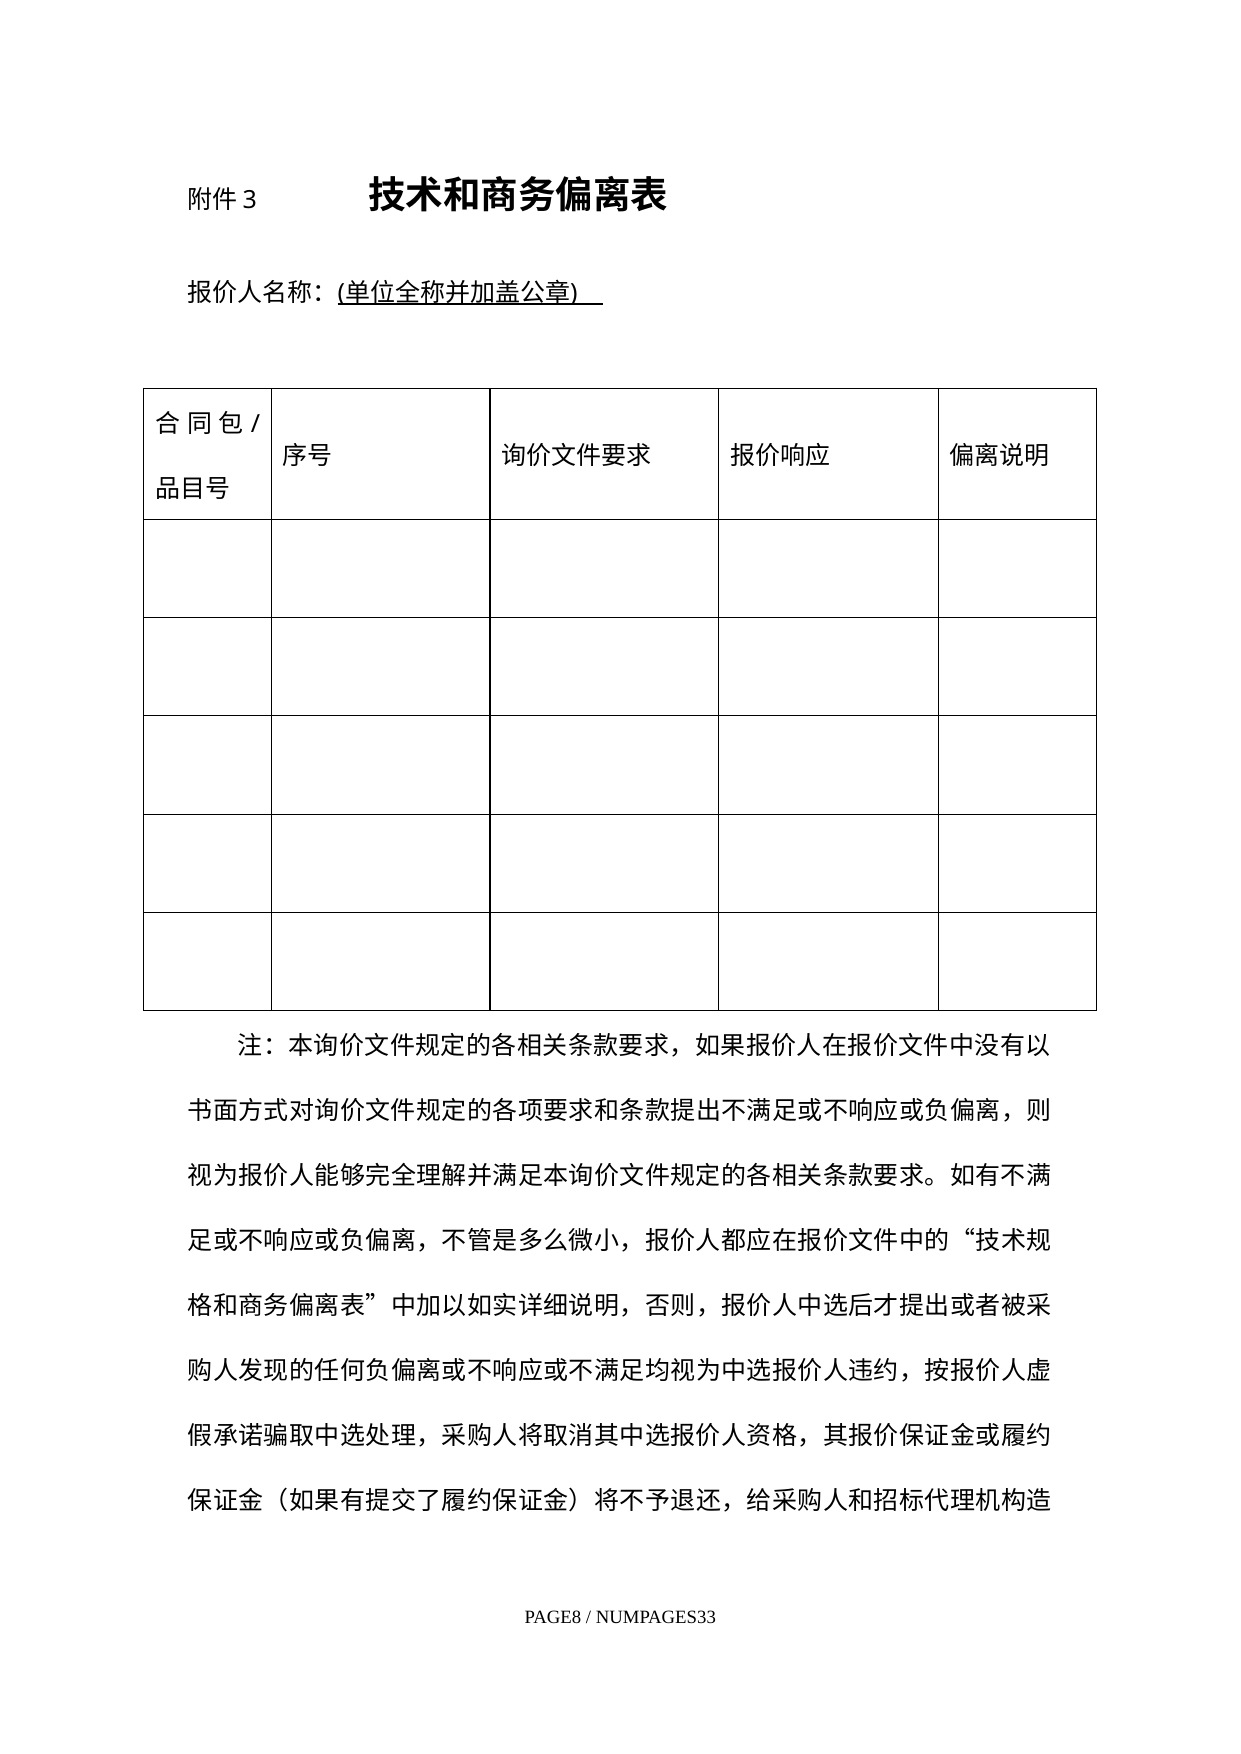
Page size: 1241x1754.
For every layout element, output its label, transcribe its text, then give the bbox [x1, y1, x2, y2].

table_cell [939, 618, 1096, 715]
table_cell [719, 618, 938, 715]
table_cell [272, 716, 489, 813]
table_cell [939, 520, 1096, 617]
table_cell [272, 913, 489, 1010]
table_cell [272, 618, 489, 715]
table_cell [939, 716, 1096, 813]
table_cell [719, 520, 938, 617]
table_cell [719, 716, 938, 813]
table_header 询价文件要求 [491, 389, 718, 519]
table_cell [491, 618, 718, 715]
table_header 序号 [272, 389, 489, 519]
table_cell [272, 815, 489, 912]
text 附件3 技术和商务偏离表 [187, 160, 1053, 225]
table_cell [939, 913, 1096, 1010]
table_cell [144, 815, 271, 912]
table_cell [272, 520, 489, 617]
table_cell [939, 815, 1096, 912]
table_cell [144, 716, 271, 813]
table_cell [491, 520, 718, 617]
table_cell [144, 520, 271, 617]
table_header 报价响应 [719, 389, 938, 519]
table_header 合同包/品目号 [144, 389, 271, 519]
table_header 偏离说明 [939, 389, 1096, 519]
table_cell [719, 815, 938, 912]
table_cell [491, 913, 718, 1010]
text 报价人名称：(单位全称并加盖公章) [187, 258, 1053, 323]
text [187, 1011, 1053, 1531]
table_cell [144, 618, 271, 715]
table_cell [719, 913, 938, 1010]
table_cell [144, 913, 271, 1010]
table_cell [491, 716, 718, 813]
table_cell [491, 815, 718, 912]
